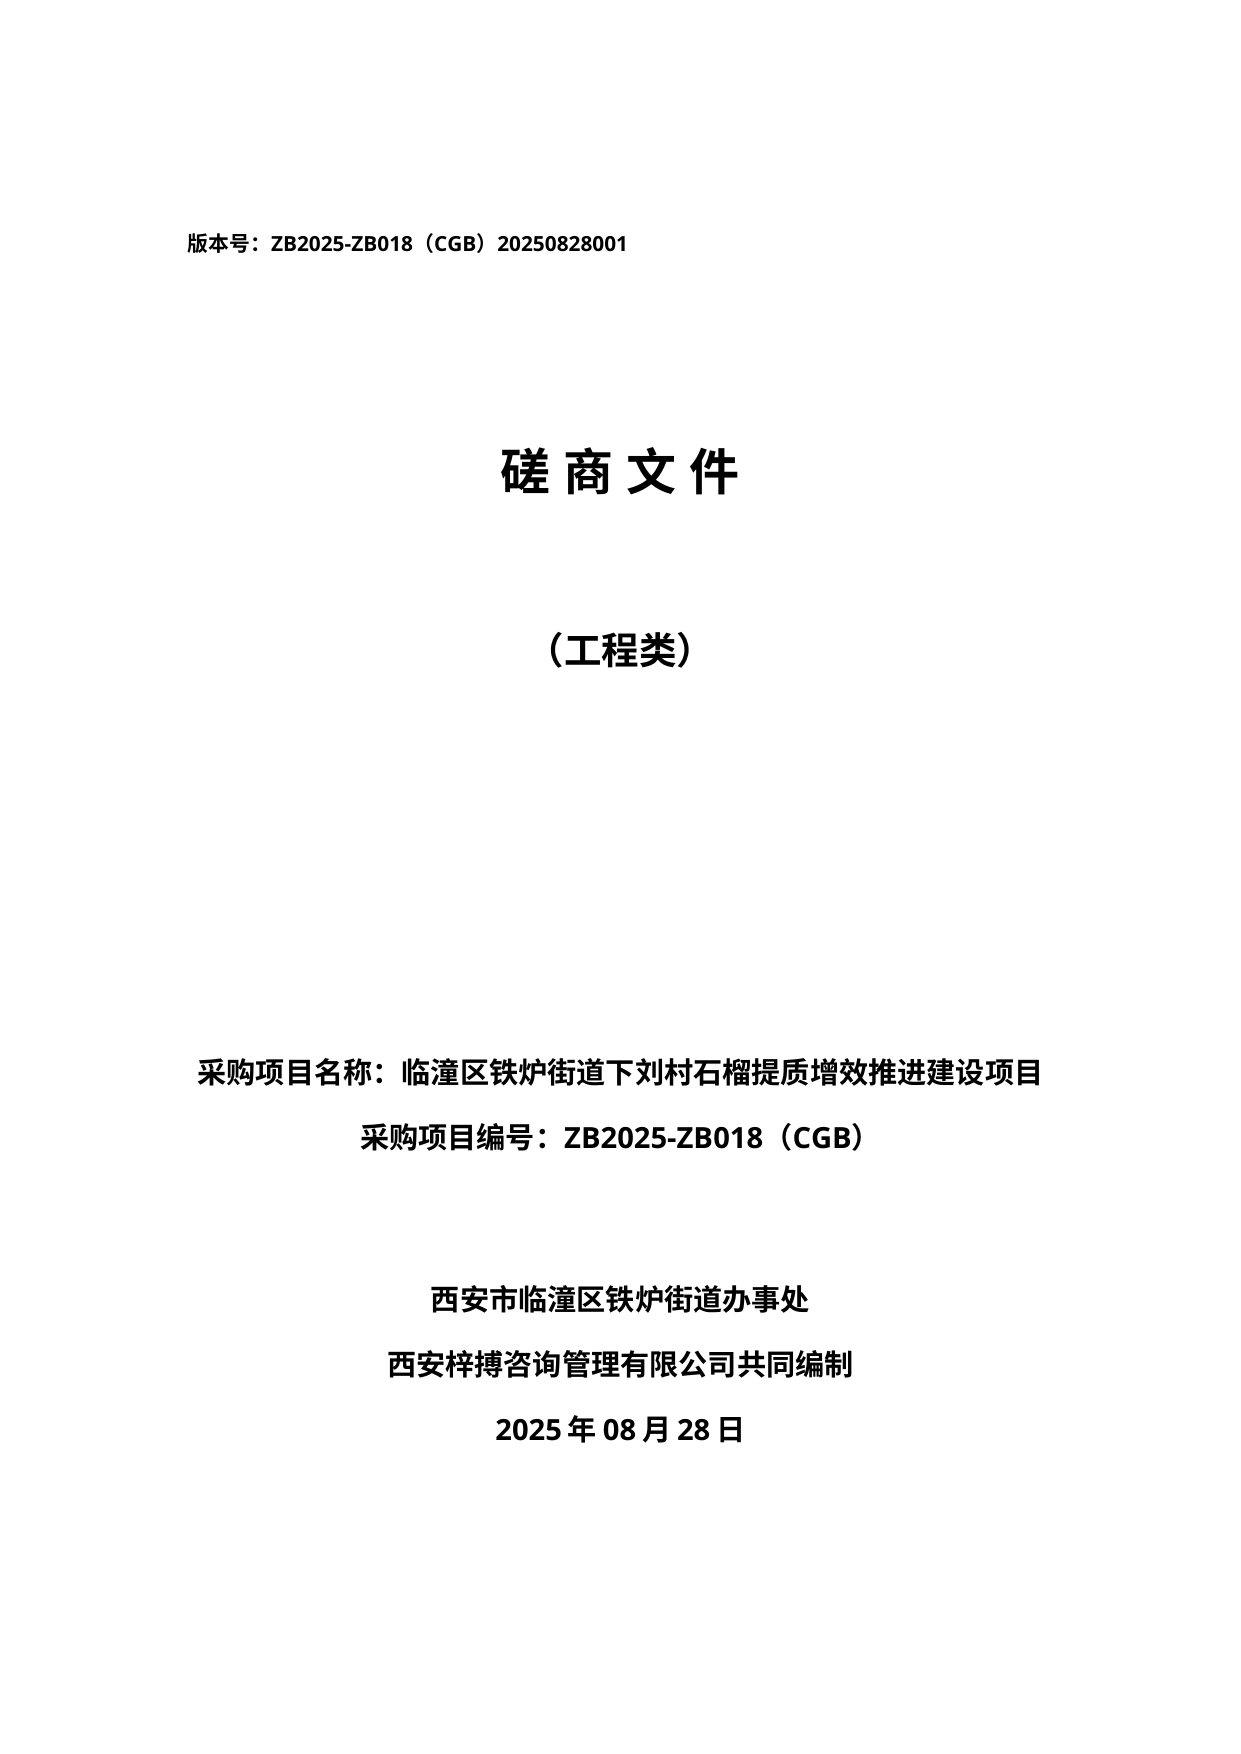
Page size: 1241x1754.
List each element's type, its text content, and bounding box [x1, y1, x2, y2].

text 西安梓搏咨询管理有限公司共同编制 [187, 1332, 1053, 1397]
text （工程类） [187, 617, 1053, 1039]
text 磋 商 文 件 [187, 422, 1053, 617]
text 2025年08月28日 [187, 1397, 1053, 1462]
text 西安市临潼区铁炉街道办事处 [187, 1267, 1053, 1332]
text 采购项目编号：ZB2025-ZB018（CGB） [187, 1104, 1053, 1267]
text 采购项目名称：临潼区铁炉街道下刘村石榴提质增效推进建设项目 [187, 1039, 1053, 1104]
text 版本号：ZB2025-ZB018（CGB）20250828001 [187, 227, 1053, 422]
